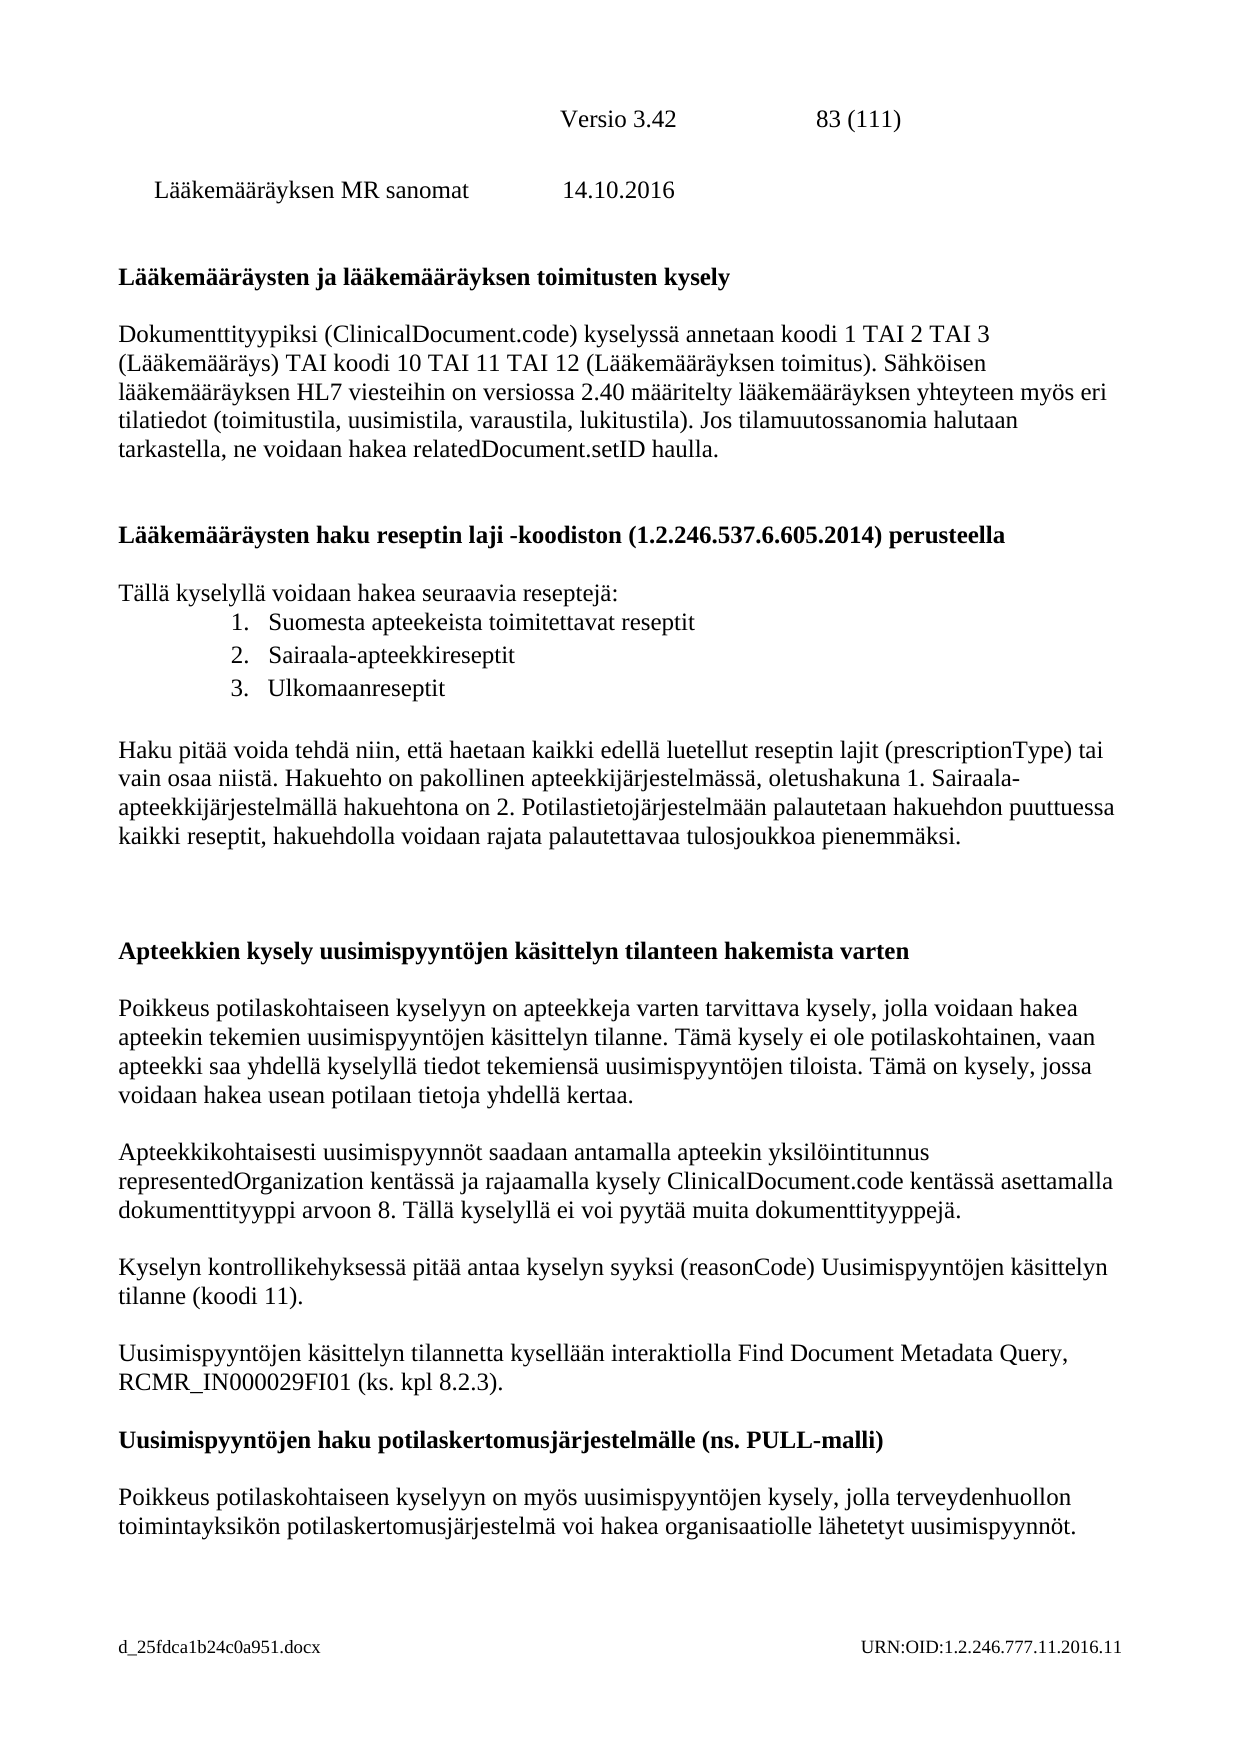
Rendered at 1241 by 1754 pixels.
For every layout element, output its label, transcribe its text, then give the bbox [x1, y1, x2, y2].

list Sairaala-apteekkireseptit [231, 640, 1122, 669]
text Lääkemääräysten ja lääkemääräyksen toimitusten kysely [118, 262, 1122, 291]
text Haku pitää voida tehdä niin, että haetaan kaikki edellä luetellut reseptin lajit (prescriptionType) tai vain osaa niistä. Hakuehto on pakollinen apteekkijärjestelmässä, oletushakuna 1. Sairaala-apteekkijärjestelmällä hakuehtona on 2. Potilastietojärjestelmään palautetaan hakuehdon puuttuessa kaikki reseptit, hakuehdolla voidaan rajata palautettavaa tulosjoukkoa pienemmäksi. [118, 735, 1122, 850]
text Apteekkikohtaisesti uusimispyynnöt saadaan antamalla apteekin yksilöintitunnus representedOrganization kentässä ja rajaamalla kysely ClinicalDocument.code kentässä asettamalla dokumenttityyppi arvoon 8. Tällä kyselyllä ei voi pyytää muita dokumenttityyppejä. [118, 1137, 1122, 1223]
text Uusimispyyntöjen käsittelyn tilannetta kysellään interaktiolla Find Document Metadata Query, RCMR_IN000029FI01 (ks. kpl 8.2.3). [118, 1338, 1122, 1396]
text Lääkemääräysten haku reseptin laji -koodiston (1.2.246.537.6.605.2014) perusteella [118, 521, 1122, 549]
text Kyselyn kontrollikehyksessä pitää antaa kyselyn syyksi (reasonCode) Uusimispyyntöjen käsittelyn tilanne (koodi 11). [118, 1252, 1122, 1310]
text Poikkeus potilaskohtaiseen kyselyyn on myös uusimispyyntöjen kysely, jolla terveydenhuollon toimintayksikön potilaskertomusjärjestelmä voi hakea organisaatiolle lähetetyt uusimispyynnöt. [118, 1482, 1122, 1540]
text Uusimispyyntöjen haku potilaskertomusjärjestelmälle (ns. PULL-malli) [118, 1425, 1122, 1453]
list Ulkomaanreseptit [230, 673, 1122, 702]
text Poikkeus potilaskohtaiseen kyselyyn on apteekkeja varten tarvittava kysely, jolla voidaan hakea apteekin tekemien uusimispyyntöjen käsittelyn tilanne. Tämä kysely ei ole potilaskohtainen, vaan apteekki saa yhdellä kyselyllä tiedot tekemiensä uusimispyyntöjen tiloista. Tämä on kysely, jossa voidaan hakea usean potilaan tietoja yhdellä kertaa. [118, 993, 1122, 1108]
list Suomesta apteekeista toimitettavat reseptit [231, 607, 1122, 636]
text Dokumenttityypiksi (ClinicalDocument.code) kyselyssä annetaan koodi 1 TAI 2 TAI 3 (Lääkemääräys) TAI koodi 10 TAI 11 TAI 12 (Lääkemääräyksen toimitus). Sähköisen lääkemääräyksen HL7 viesteihin on versiossa 2.40 määritelty lääkemääräyksen yhteyteen myös eri tilatiedot (toimitustila, uusimistila, varaustila, lukitustila). Jos tilamuutossanomia halutaan tarkastella, ne voidaan hakea relatedDocument.setID haulla. [118, 319, 1122, 463]
text Tällä kyselyllä voidaan hakea seuraavia reseptejä: [118, 578, 1122, 607]
text Apteekkien kysely uusimispyyntöjen käsittelyn tilanteen hakemista varten [118, 936, 1122, 965]
